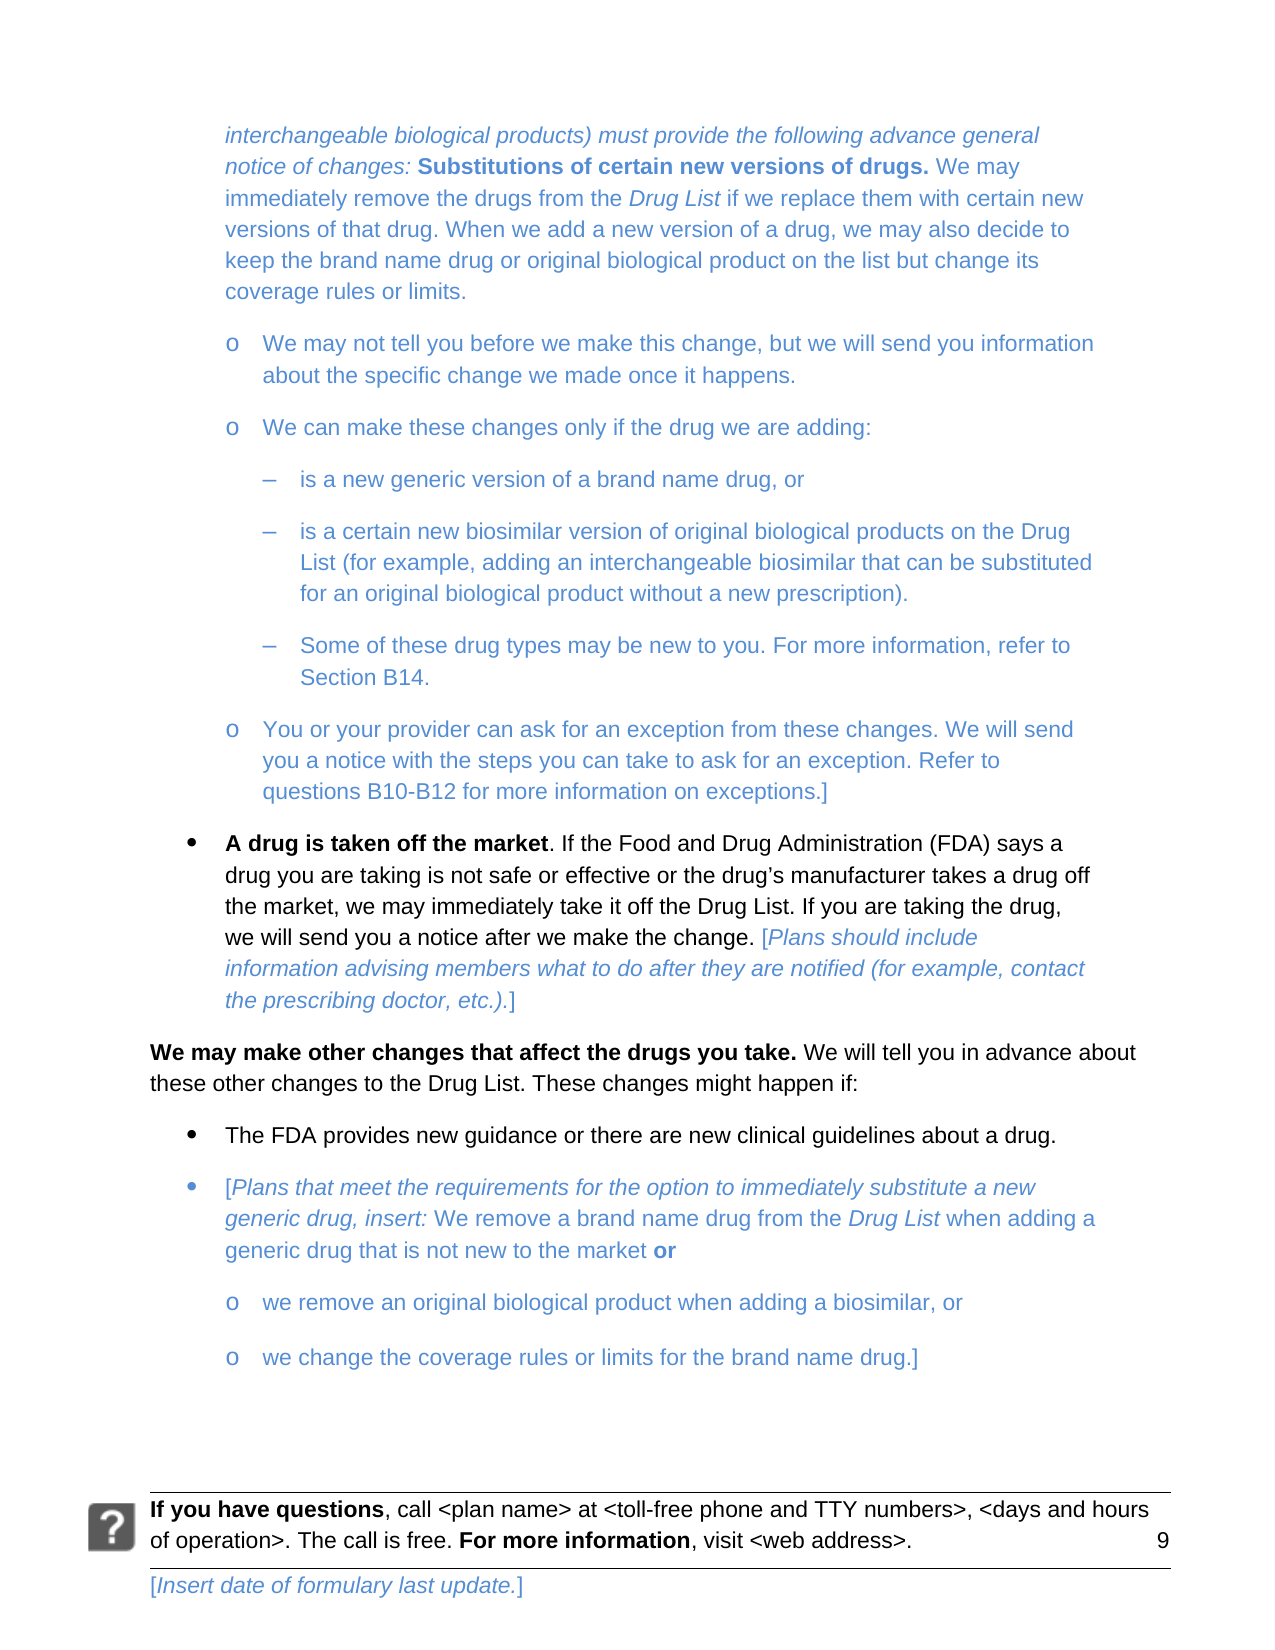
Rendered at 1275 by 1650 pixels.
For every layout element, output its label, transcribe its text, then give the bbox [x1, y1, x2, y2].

list You or your provider can ask for an exception from these changes. We will send you a notice with the steps you can take to ask for an exception. Refer to questions B10-B12 for more information on exceptions.] [225, 712, 1096, 806]
picture [88, 1503, 137, 1553]
list The FDA provides new guidance or there are new clinical guidelines about a drug. [187, 1118, 1096, 1150]
list We may make other changes that affect the drugs you take. We will tell you in advance about these other changes to the Drug List. These changes might happen if: [150, 1035, 1171, 1098]
list is a certain new biosimilar version of original biological products on the Drug List (for example, adding an interchangeable biosimilar that can be substituted for an original biological product without a new prescription). [262, 514, 1096, 608]
list we change the coverage rules or limits for the brand name drug.] [225, 1337, 1171, 1373]
list is a new generic version of a brand name drug, or [262, 462, 1096, 493]
list A drug is taken off the market. If the Food and Drug Administration (FDA) says a drug you are taking is not safe or effective or the drug’s manufacturer takes a drug off the market, we may immediately take it off the Drug List. If you are taking the drug, we will send you a notice after we make the change. [Plans should include information advising members what to do after they are notified (for example, contact the prescribing doctor, etc.).] [187, 827, 1096, 1014]
list We can make these changes only if the drug we are adding: [225, 410, 1096, 441]
list we remove an original biological product when adding a biosimilar, or [225, 1285, 1096, 1316]
list [Plans that meet the requirements for the option to immediately substitute a new generic drug, insert: We remove a brand name drug from the Drug List when adding a generic drug that is not new to the market or [187, 1171, 1096, 1264]
list We may not tell you before we make this change, but we will send you information about the specific change we made once it happens. [225, 327, 1096, 389]
list Some of these drug types may be new to you. For more information, refer to Section B14. [262, 629, 1096, 691]
